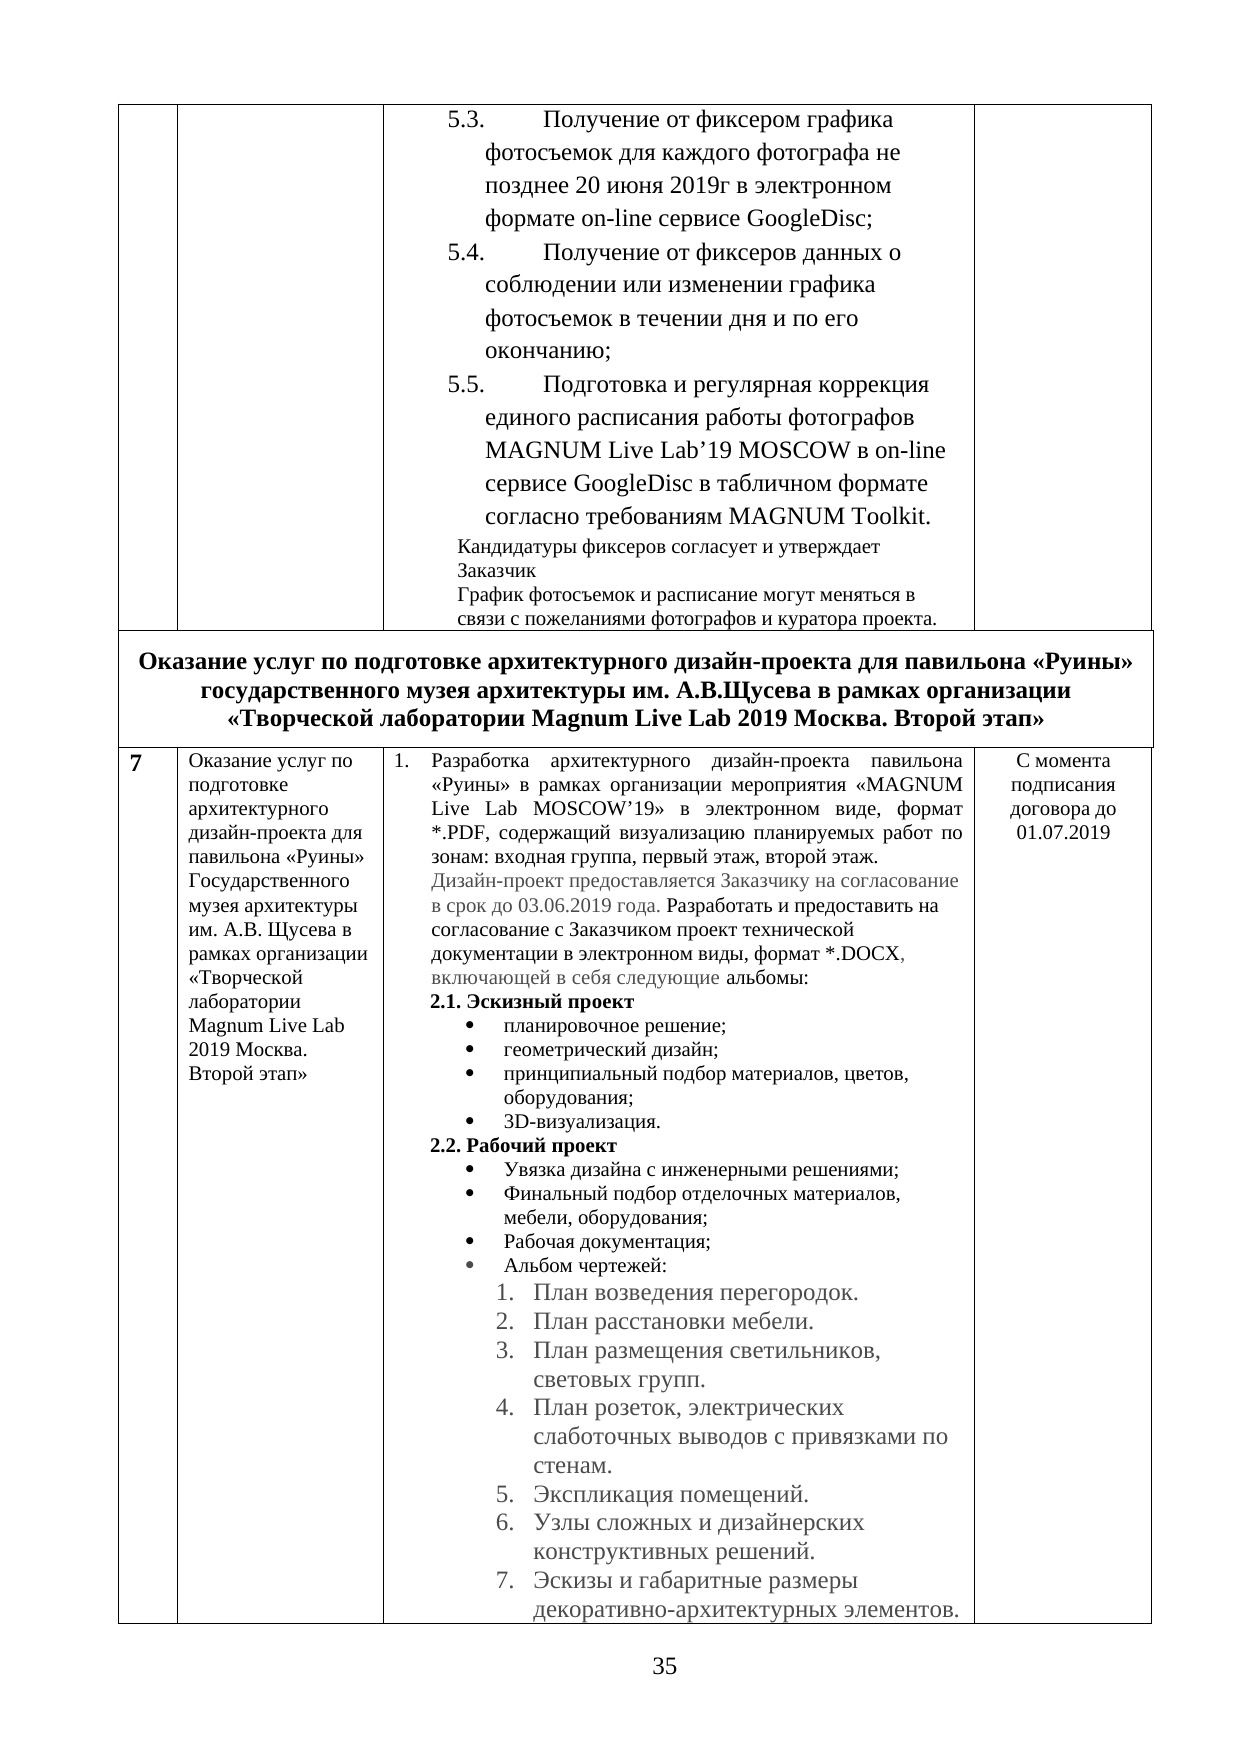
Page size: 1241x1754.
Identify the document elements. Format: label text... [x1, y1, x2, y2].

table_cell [384, 748, 974, 1622]
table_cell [178, 748, 383, 1622]
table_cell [178, 105, 383, 630]
table_cell Оказание услуг по подготовке архитектурного дизайн-проекта для павильона «Руины» государственного музея архитектуры им. А.В.Щусева в рамках организации «Творческой лаборатории Magnum Live Lab 2019 Москва. Второй этап» [119, 631, 1153, 747]
table_cell 6 [119, 105, 177, 630]
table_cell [975, 105, 1151, 630]
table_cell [384, 105, 974, 630]
table_cell 7 [119, 748, 177, 1622]
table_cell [975, 748, 1151, 1622]
